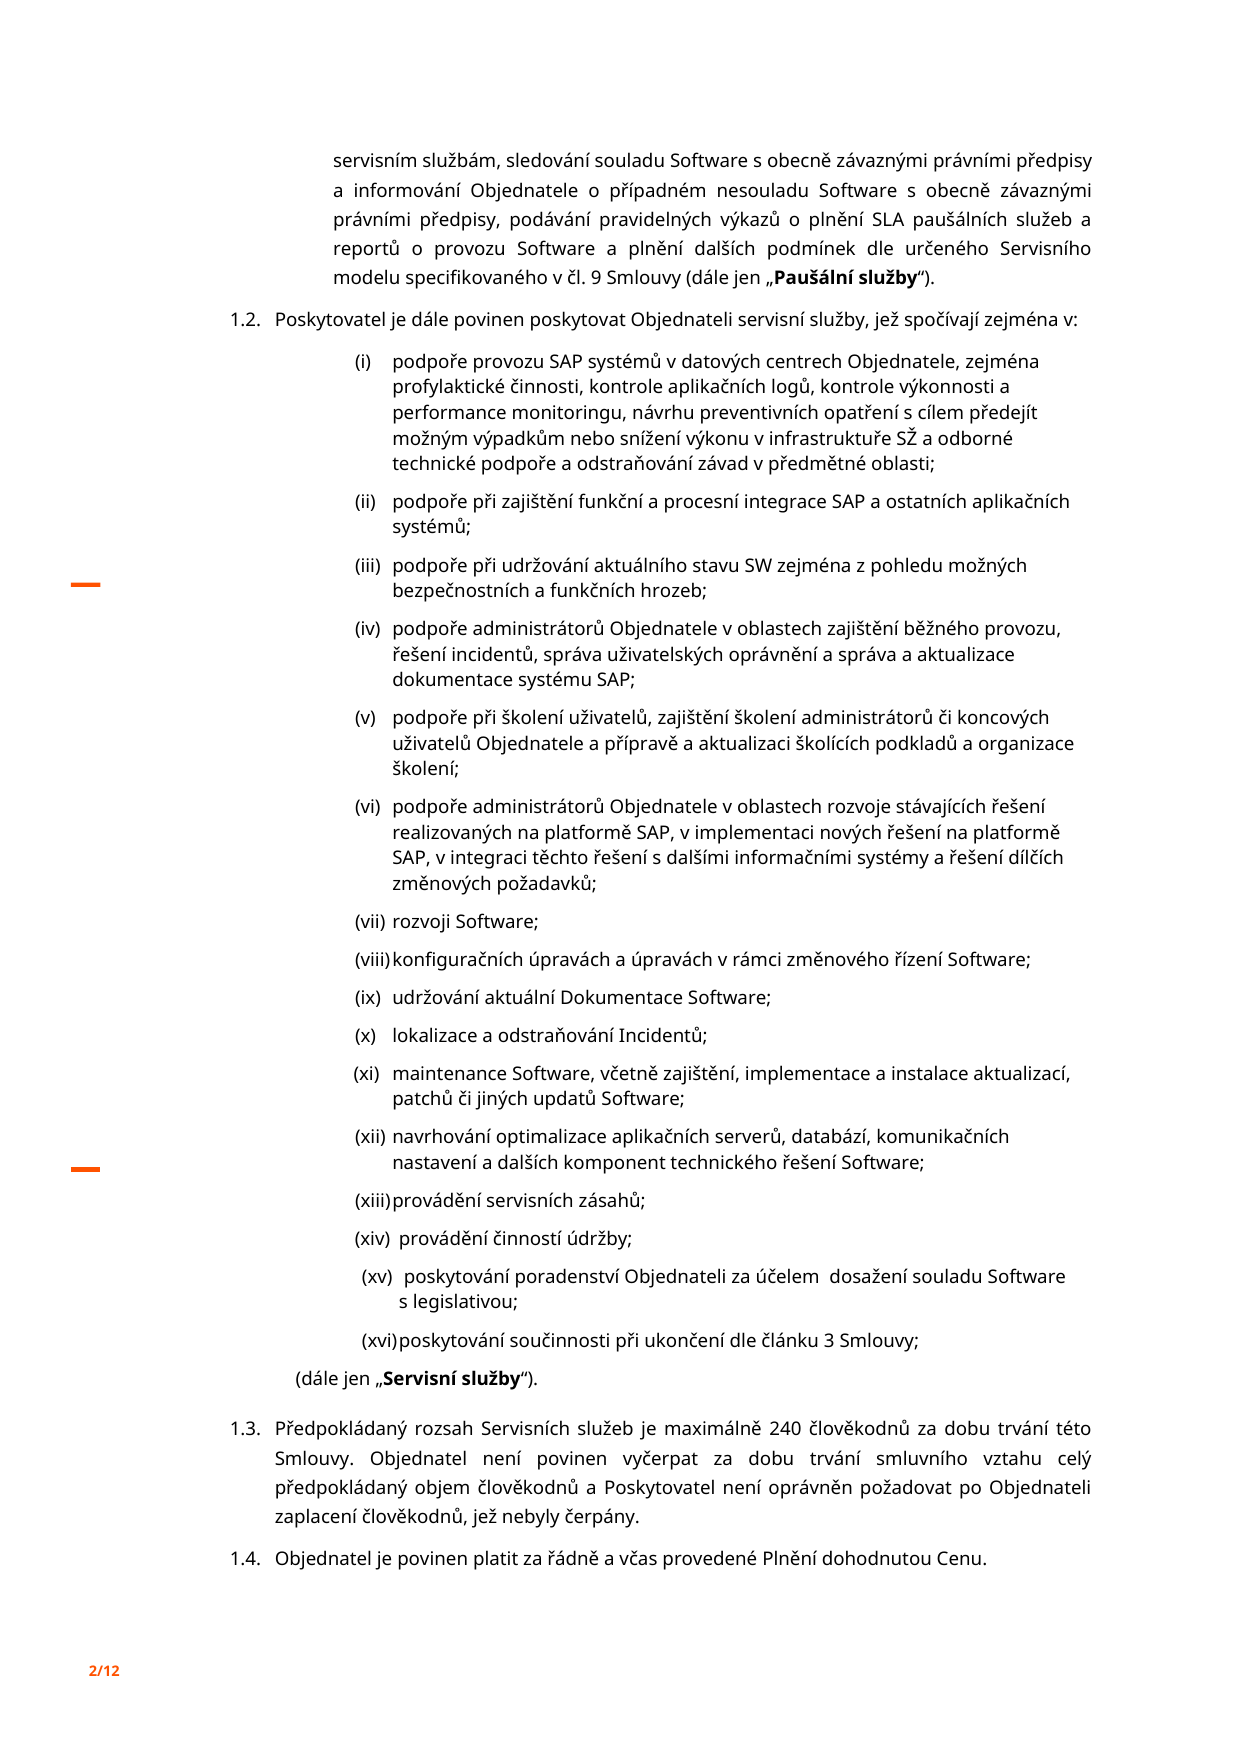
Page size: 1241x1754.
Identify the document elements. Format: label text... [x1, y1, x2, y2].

list podpoře při udržování aktuálního stavu SW zejména z pohledu možných bezpečnostních a funkčních hrozeb; [355, 552, 1093, 603]
list podpoře provozu SAP systémů v datových centrech Objednatele, zejména profylaktické činnosti, kontrole aplikačních logů, kontrole výkonnosti a performance monitoringu, návrhu preventivních opatření s cílem předejít možným výpadkům nebo snížení výkonu v infrastruktuře SŽ a odborné technické podpoře a odstraňování závad v předmětné oblasti; [355, 348, 1093, 476]
list podpoře při zajištění funkční a procesní integrace SAP a ostatních aplikačních systémů; [355, 488, 1093, 539]
list udržování aktuální Dokumentace Software; [355, 984, 1093, 1010]
list poskytování poradenství Objednateli za účelem dosažení souladu Software s legislativou; [362, 1263, 1093, 1314]
list konfiguračních úpravách a úpravách v rámci změnového řízení Software; [355, 946, 1093, 972]
text (dále jen „Servisní služby“). [222, 1365, 1093, 1390]
list Poskytovatel je dále povinen poskytovat Objednateli servisní služby, jež spočívají zejména v: [229, 306, 1093, 332]
list navrhování optimalizace aplikačních serverů, databází, komunikačních nastavení a dalších komponent technického řešení Software; [355, 1124, 1093, 1175]
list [295, 148, 1093, 290]
list podpoře při školení uživatelů, zajištění školení administrátorů či koncových uživatelů Objednatele a přípravě a aktualizaci školících podkladů a organizace školení; [355, 704, 1093, 781]
list lokalizace a odstraňování Incidentů; [355, 1022, 1093, 1048]
list maintenance Software, včetně zajištění, implementace a instalace aktualizací, patchů či jiných updatů Software; [353, 1060, 1093, 1111]
list rozvoji Software; [355, 908, 1093, 934]
list poskytování součinnosti při ukončení dle článku 3 Smlouvy; [362, 1327, 1093, 1352]
list provádění činností údržby; [354, 1225, 1093, 1251]
list Předpokládaný rozsah Servisních služeb je maximálně 240 člověkodnů za dobu trvání této Smlouvy. Objednatel není povinen vyčerpat za dobu trvání smluvního vztahu celý předpokládaný objem člověkodnů a Poskytovatel není oprávněn požadovat po Objednateli zaplacení člověkodnů, jež nebyly čerpány. [229, 1416, 1093, 1529]
list podpoře administrátorů Objednatele v oblastech zajištění běžného provozu, řešení incidentů, správa uživatelských oprávnění a správa a aktualizace dokumentace systému SAP; [355, 615, 1093, 692]
list podpoře administrátorů Objednatele v oblastech rozvoje stávajících řešení realizovaných na platformě SAP, v implementaci nových řešení na platformě SAP, v integraci těchto řešení s dalšími informačními systémy a řešení dílčích změnových požadavků; [355, 793, 1093, 896]
list Objednatel je povinen platit za řádně a včas provedené Plnění dohodnutou Cenu. [229, 1545, 1093, 1571]
list provádění servisních zásahů; [355, 1187, 1093, 1213]
